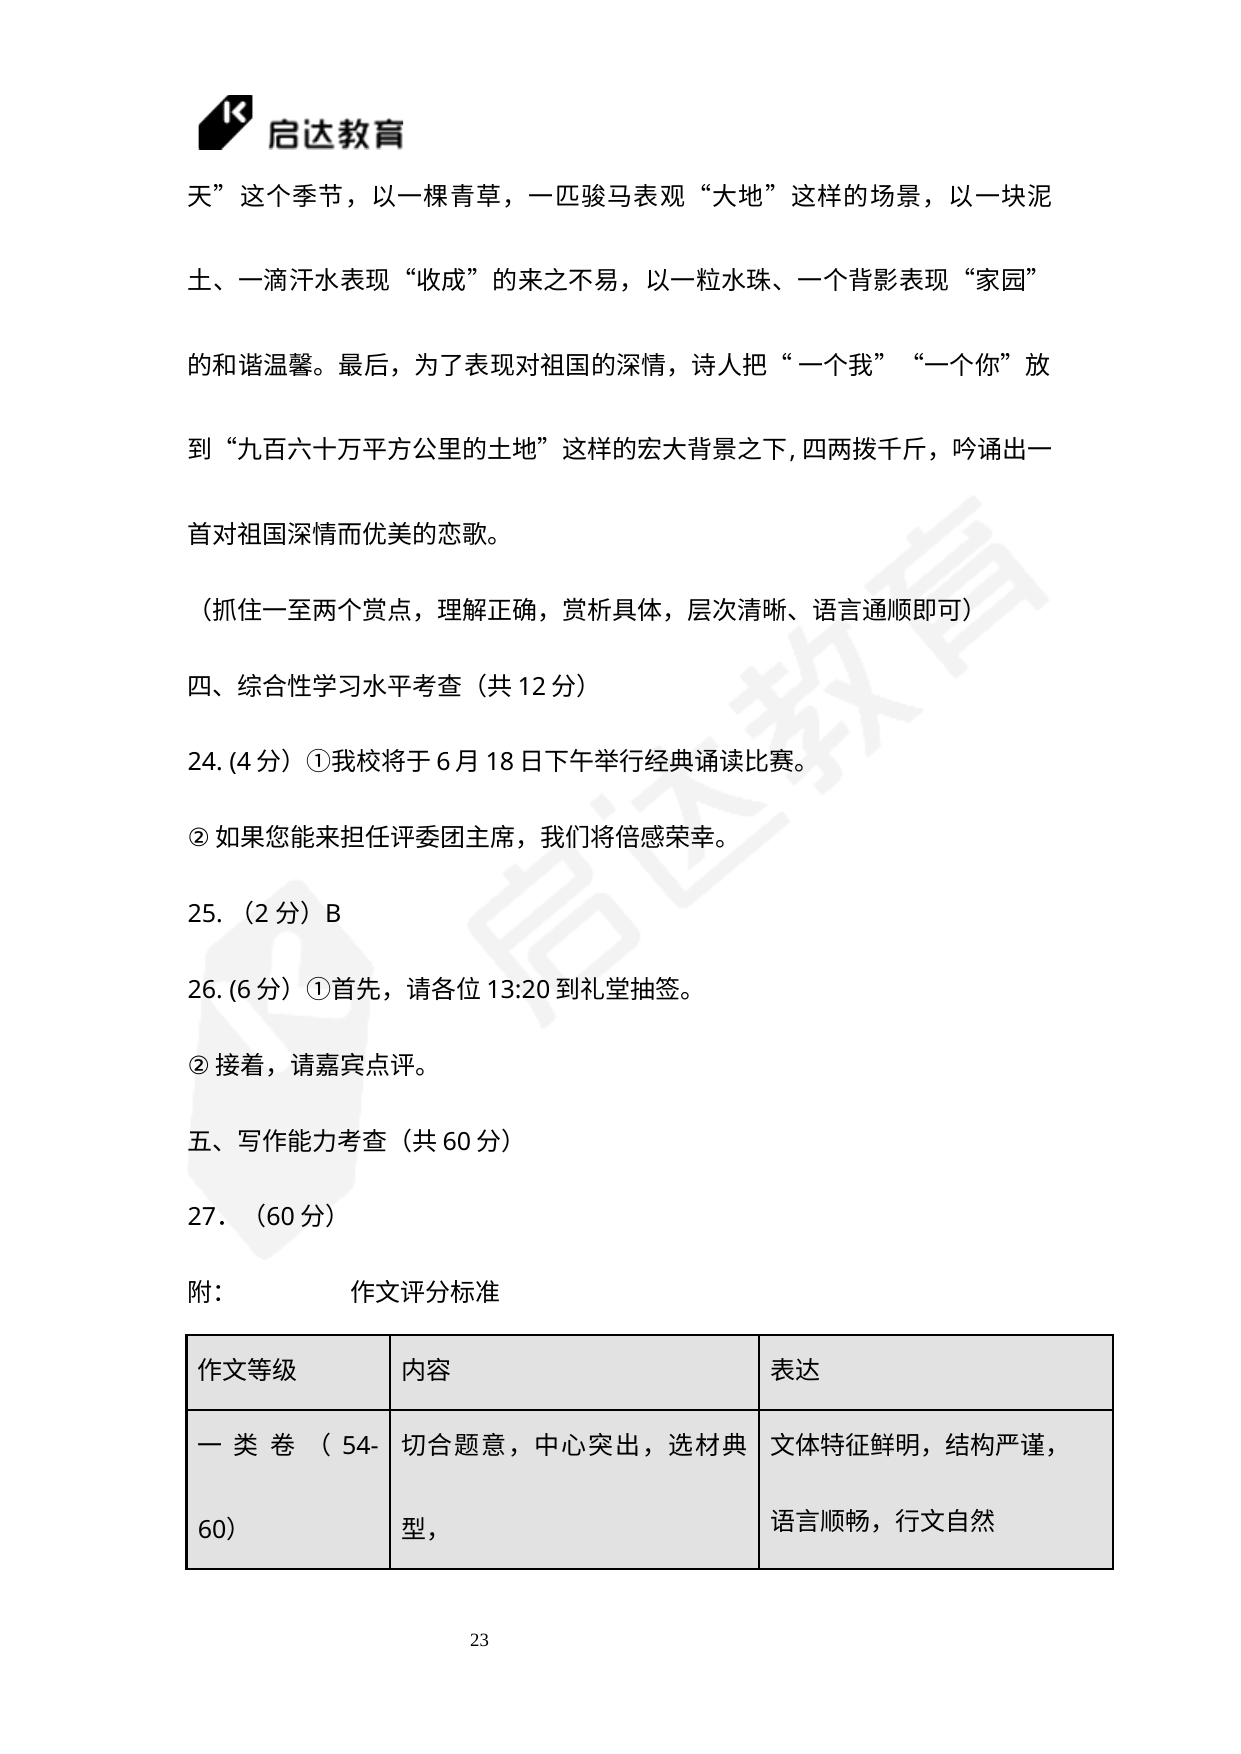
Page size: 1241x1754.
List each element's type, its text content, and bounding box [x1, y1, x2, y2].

table_header 表达 [760, 1336, 1112, 1409]
table_cell 切合题意，中心突出，选材典型， 内容充实，思想健康，感情真挚 [391, 1411, 758, 1568]
picture [198, 95, 404, 150]
text 27．（60分） [187, 1182, 1053, 1247]
text ②如果您能来担任评委团主席，我们将倍感荣幸。 [187, 803, 1053, 868]
text 26. (6分）①首先，请各位13:20到礼堂抽签。 [187, 955, 1053, 1020]
text 25. （2 分）B [187, 879, 1053, 944]
text 四、综合性学习水平考查（共12分） [187, 652, 1053, 717]
text 附： 作文评分标准 [187, 1258, 1053, 1323]
table_cell 一类卷（54-60） [188, 1411, 389, 1568]
table_cell 文体特征鲜明，结构严谨， 语言顺畅，行文自然 [760, 1411, 1112, 1568]
text ②接着，请嘉宾点评。 [187, 1031, 1053, 1096]
table_header 内容 [391, 1336, 758, 1409]
table_header 作文等级 [188, 1336, 389, 1409]
text 24. (4分）①我校将于6月18日下午举行经典诵读比赛。 [187, 727, 1053, 792]
text 五、写作能力考查（共60分） [187, 1107, 1053, 1172]
text （抓住一至两个赏点，理解正确，赏析具体，层次清晰、语言通顺即可） [187, 576, 1053, 641]
